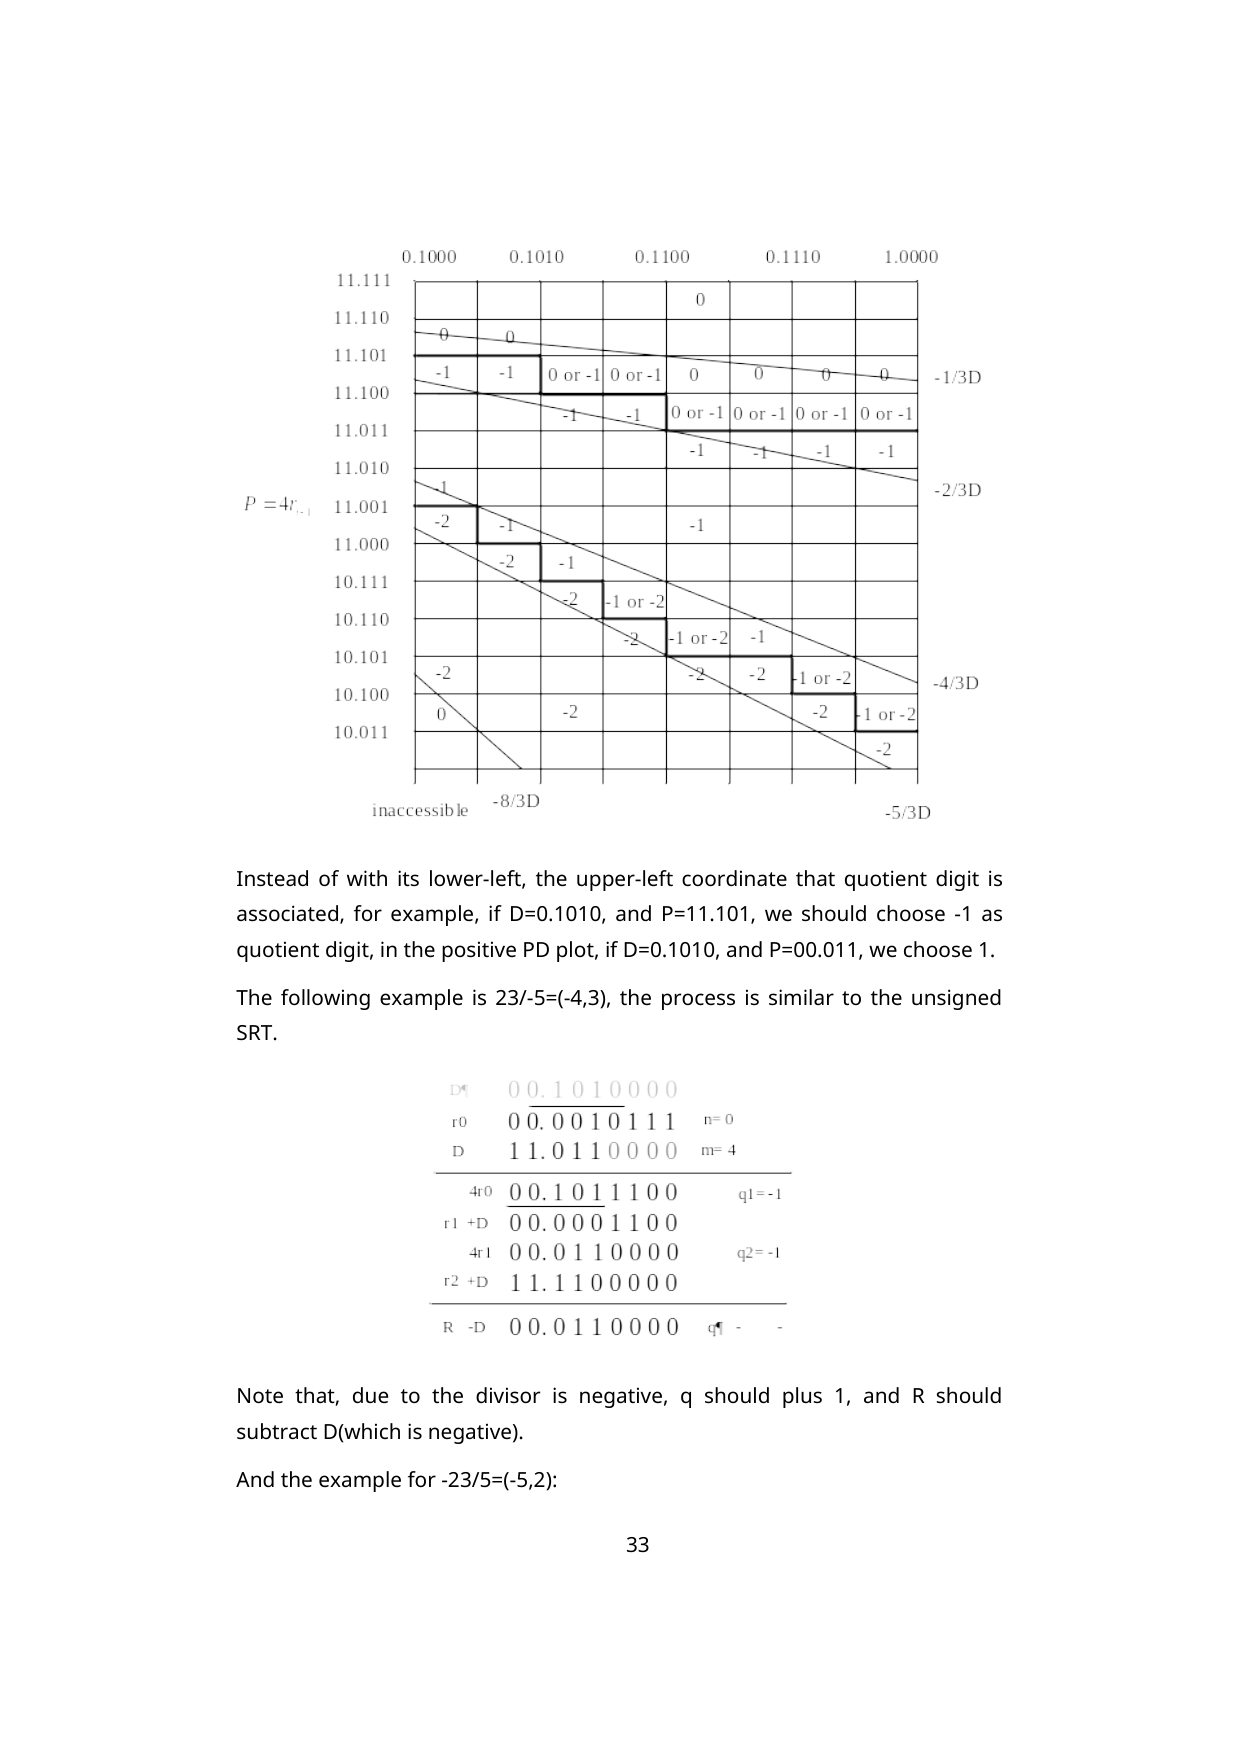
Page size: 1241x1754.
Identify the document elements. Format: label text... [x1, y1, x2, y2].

text Note that, due to the divisor is negative, q should plus 1, and R should subtract D(which is negative). [236, 1381, 1004, 1445]
text The following example is 23/-5=(-4,3), the process is similar to the unsigned SRT. [236, 983, 1004, 1047]
text Instead of with its lower-left, the upper-left coordinate that quotient digit is associated, for example, if D=0.1010, and P=11.101, we should choose -1 as quotient digit, in the positive PD plot, if D=0.1010, and P=00.011, we choose 1. [236, 864, 1004, 963]
text And the example for -23/5=(-5,2): [236, 1465, 1004, 1493]
